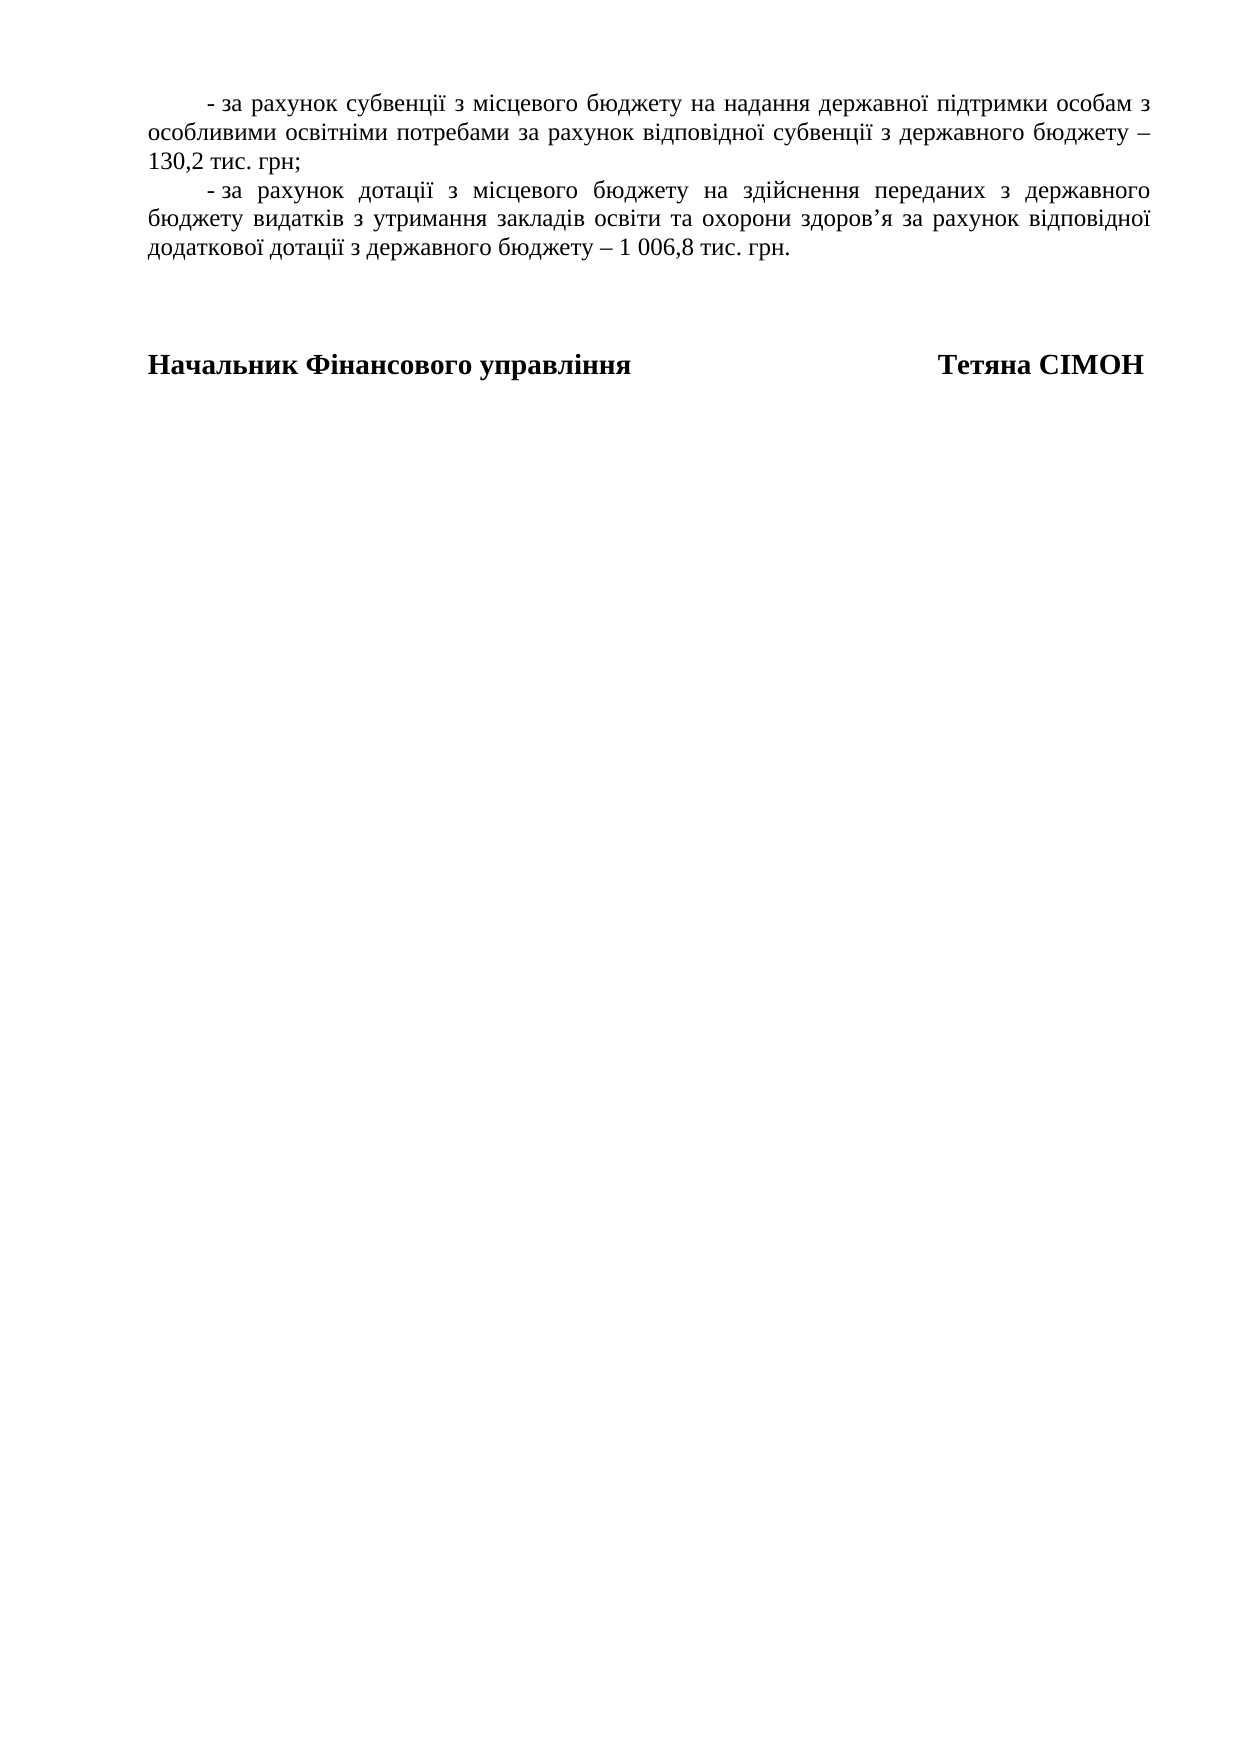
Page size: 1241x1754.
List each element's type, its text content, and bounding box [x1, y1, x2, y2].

title за рахунок дотації з місцевого бюджету на здійснення переданих з державного бюджету видатків з утримання закладів освіти та охорони здоров’я за рахунок відповідної додаткової дотації з державного бюджету – 1 006,8 тис. грн. [148, 175, 1152, 261]
text Начальник Фінансового управління Тетяна СІМОН [148, 347, 1152, 381]
title за рахунок субвенції з місцевого бюджету на надання державної підтримки особам з особливими освітніми потребами за рахунок відповідної субвенції з державного бюджету – 130,2 тис. грн; [148, 88, 1152, 175]
